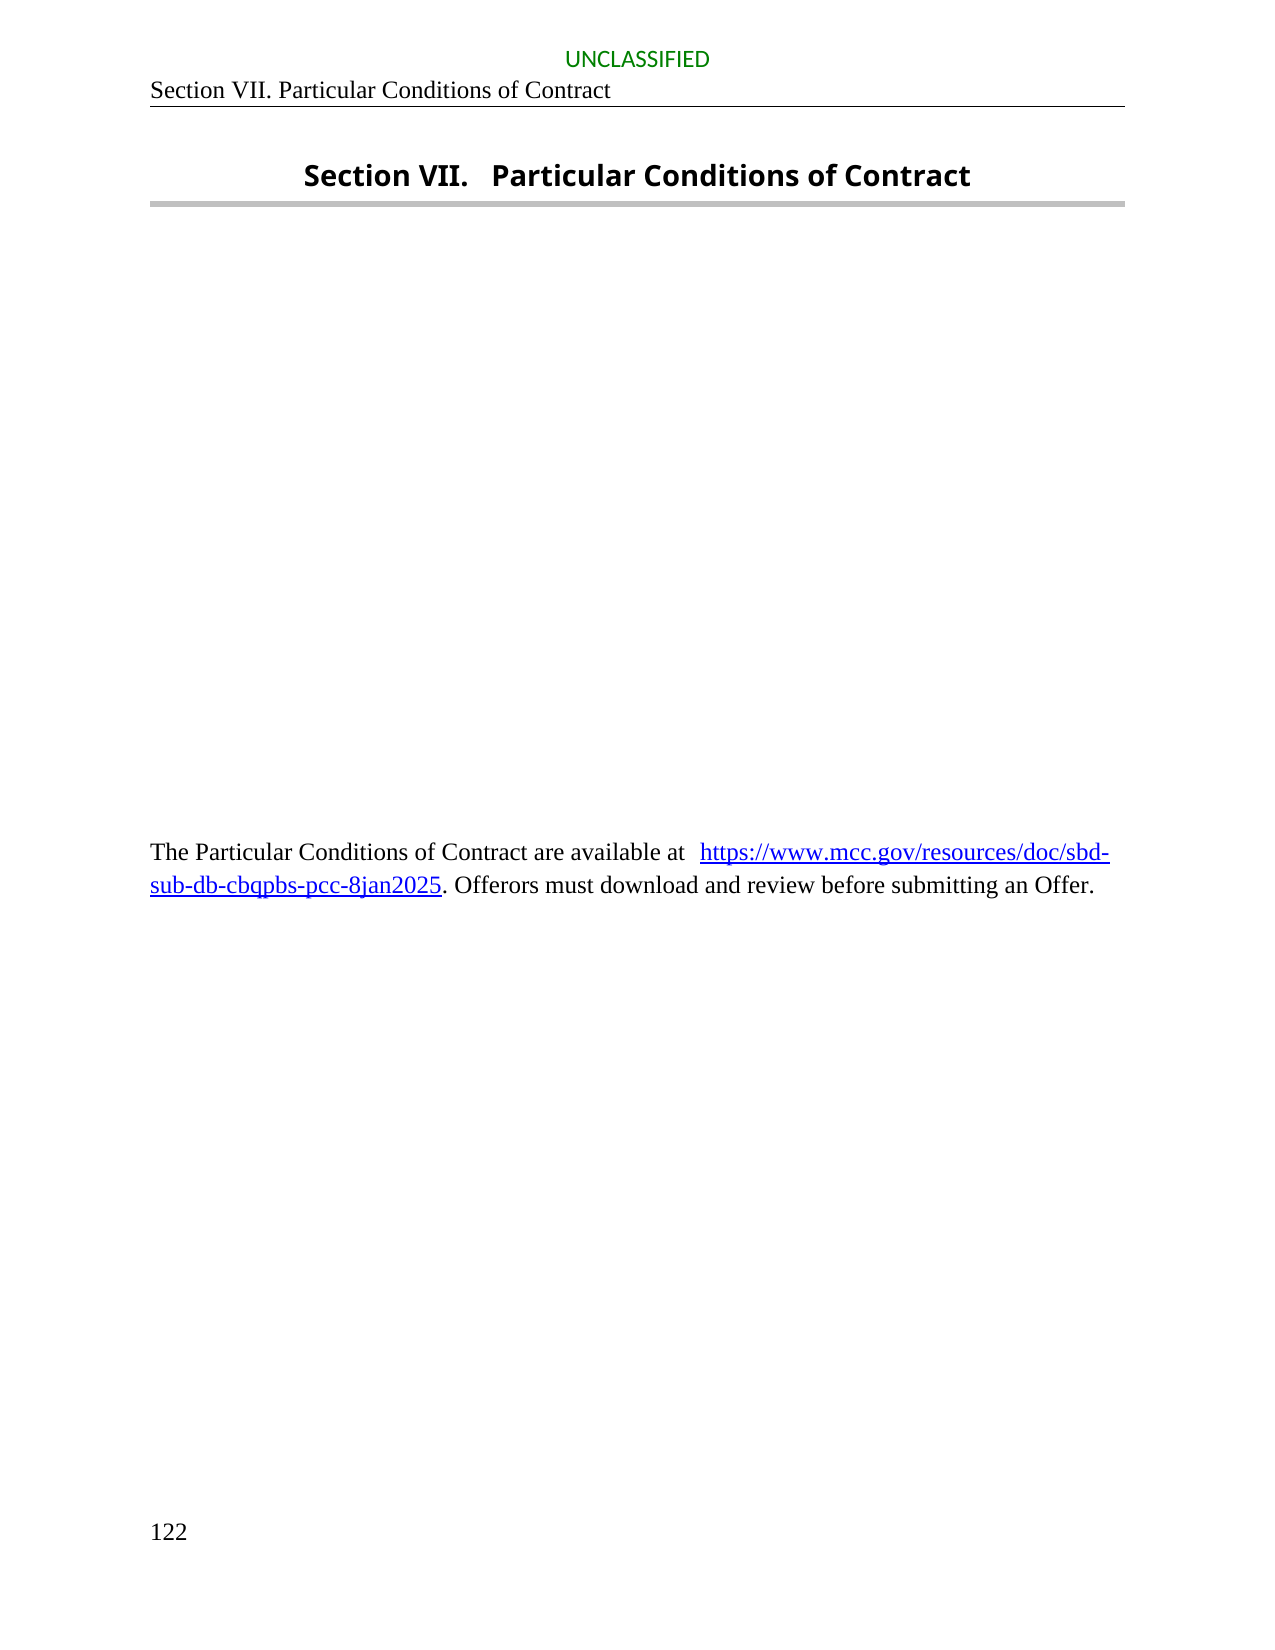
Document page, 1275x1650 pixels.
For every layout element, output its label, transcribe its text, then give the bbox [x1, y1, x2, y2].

text The Particular Conditions of Contract are available at https://www.mcc.gov/resources/doc/sbd-sub-db-cbqpbs-pcc-8jan2025. Offerors must download and review before submitting an Offer. [150, 837, 1125, 899]
subtitle Section VII. Particular Conditions of Contract [150, 155, 1125, 201]
